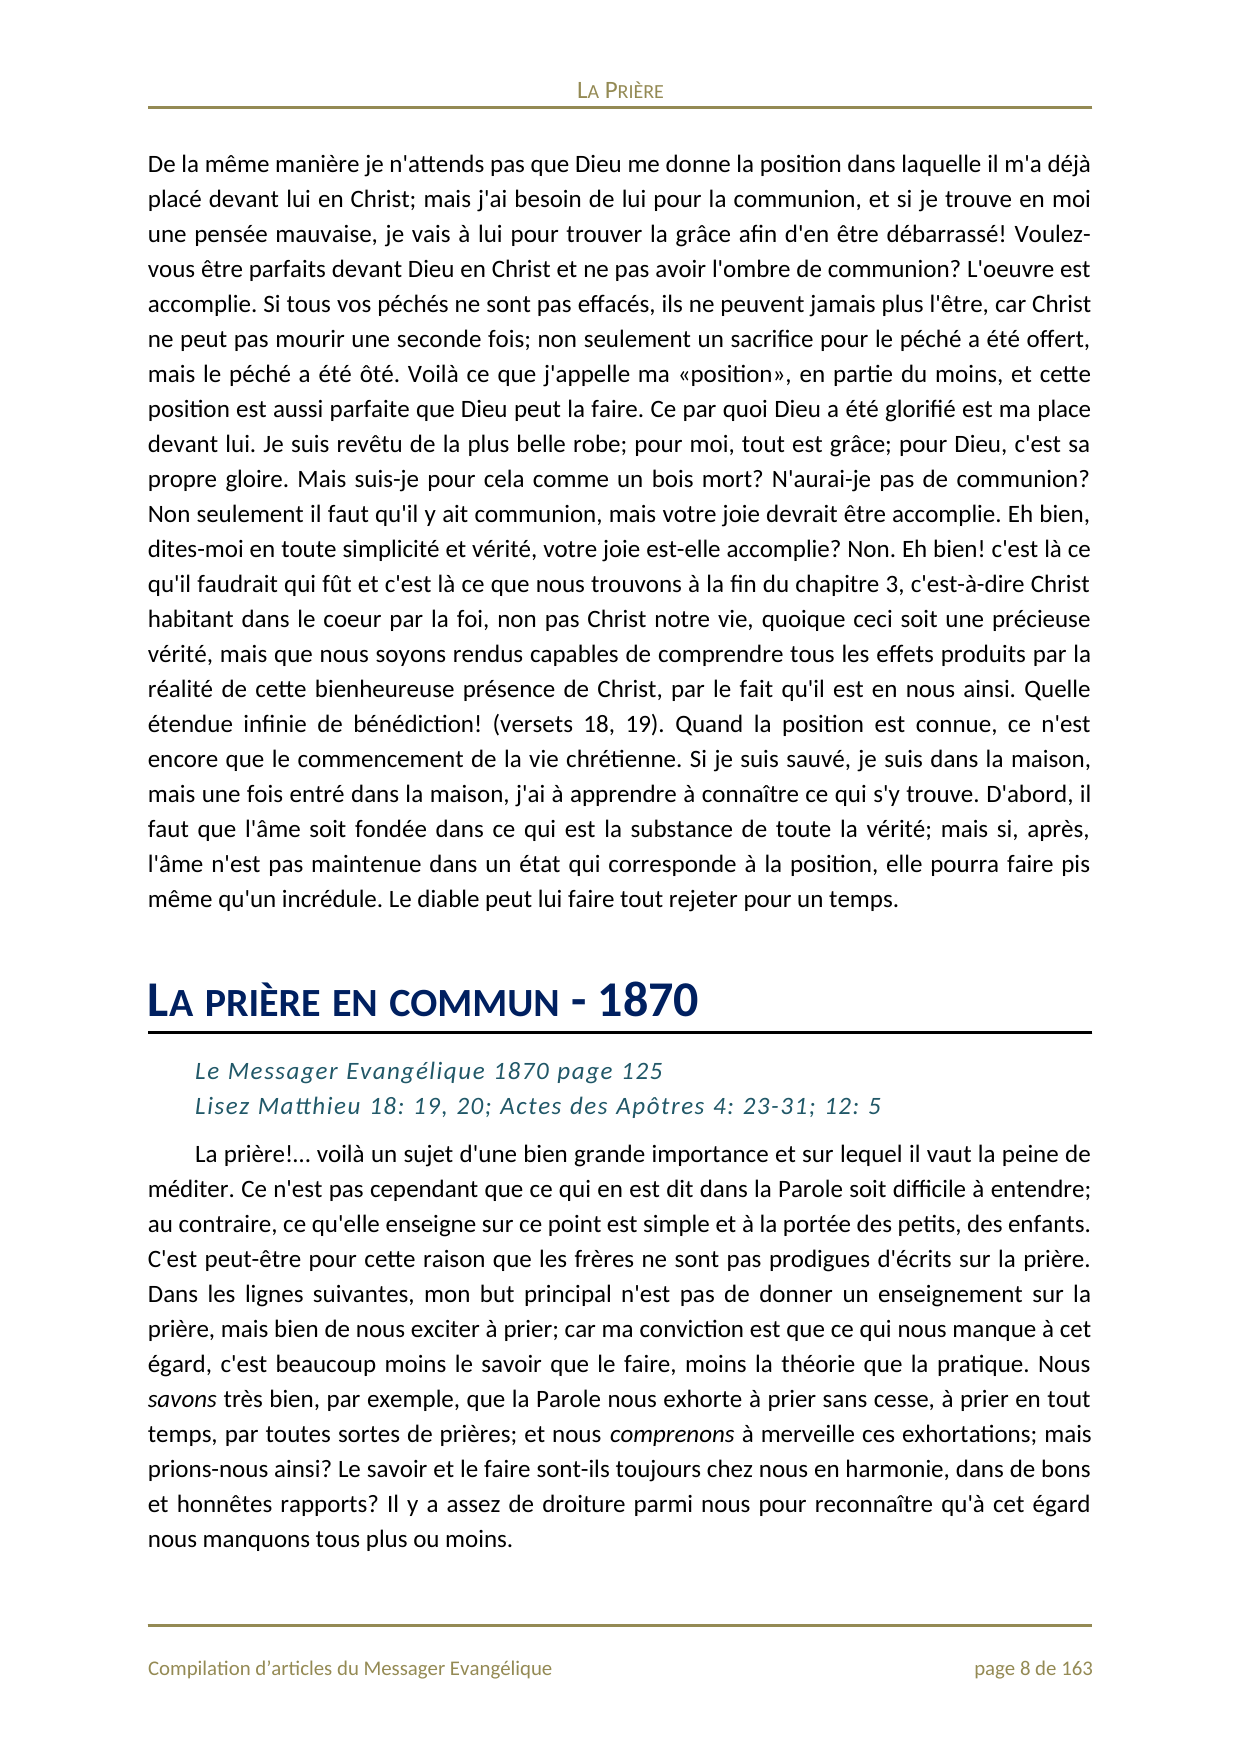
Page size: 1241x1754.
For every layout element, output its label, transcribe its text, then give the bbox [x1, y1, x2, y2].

text La prière!… voilà un sujet d'une bien grande importance et sur lequel il vaut la peine de méditer. Ce n'est pas cependant que ce qui en est dit dans la Parole soit difficile à entendre; au contraire, ce qu'elle enseigne sur ce point est simple et à la portée des petits, des enfants. C'est peut-être pour cette raison que les frères ne sont pas prodigues d'écrits sur la prière. Dans les lignes suivantes, mon but principal n'est pas de donner un enseignement sur la prière, mais bien de nous exciter à prier; car ma conviction est que ce qui nous manque à cet égard, c'est beaucoup moins le savoir que le faire, moins la théorie que la pratique. Nous savons très bien, par exemple, que la Parole nous exhorte à prier sans cesse, à prier en tout temps, par toutes sortes de prières; et nous comprenons à merveille ces exhortations; mais prions-nous ainsi? Le savoir et le faire sont-ils toujours chez nous en harmonie, dans de bons et honnêtes rapports? Il y a assez de droiture parmi nous pour reconnaître qu'à cet égard nous manquons tous plus ou moins. [148, 1138, 1092, 1553]
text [148, 148, 1092, 913]
subtitle Le Messager Evangélique 1870 page 125 [148, 1056, 1092, 1086]
subtitle Lisez Matthieu 18: 19, 20; Actes des Apôtres 4: 23-31; 12: 5 [148, 1091, 1092, 1121]
subtitle La prière en commun - 1870 [148, 968, 1092, 1031]
